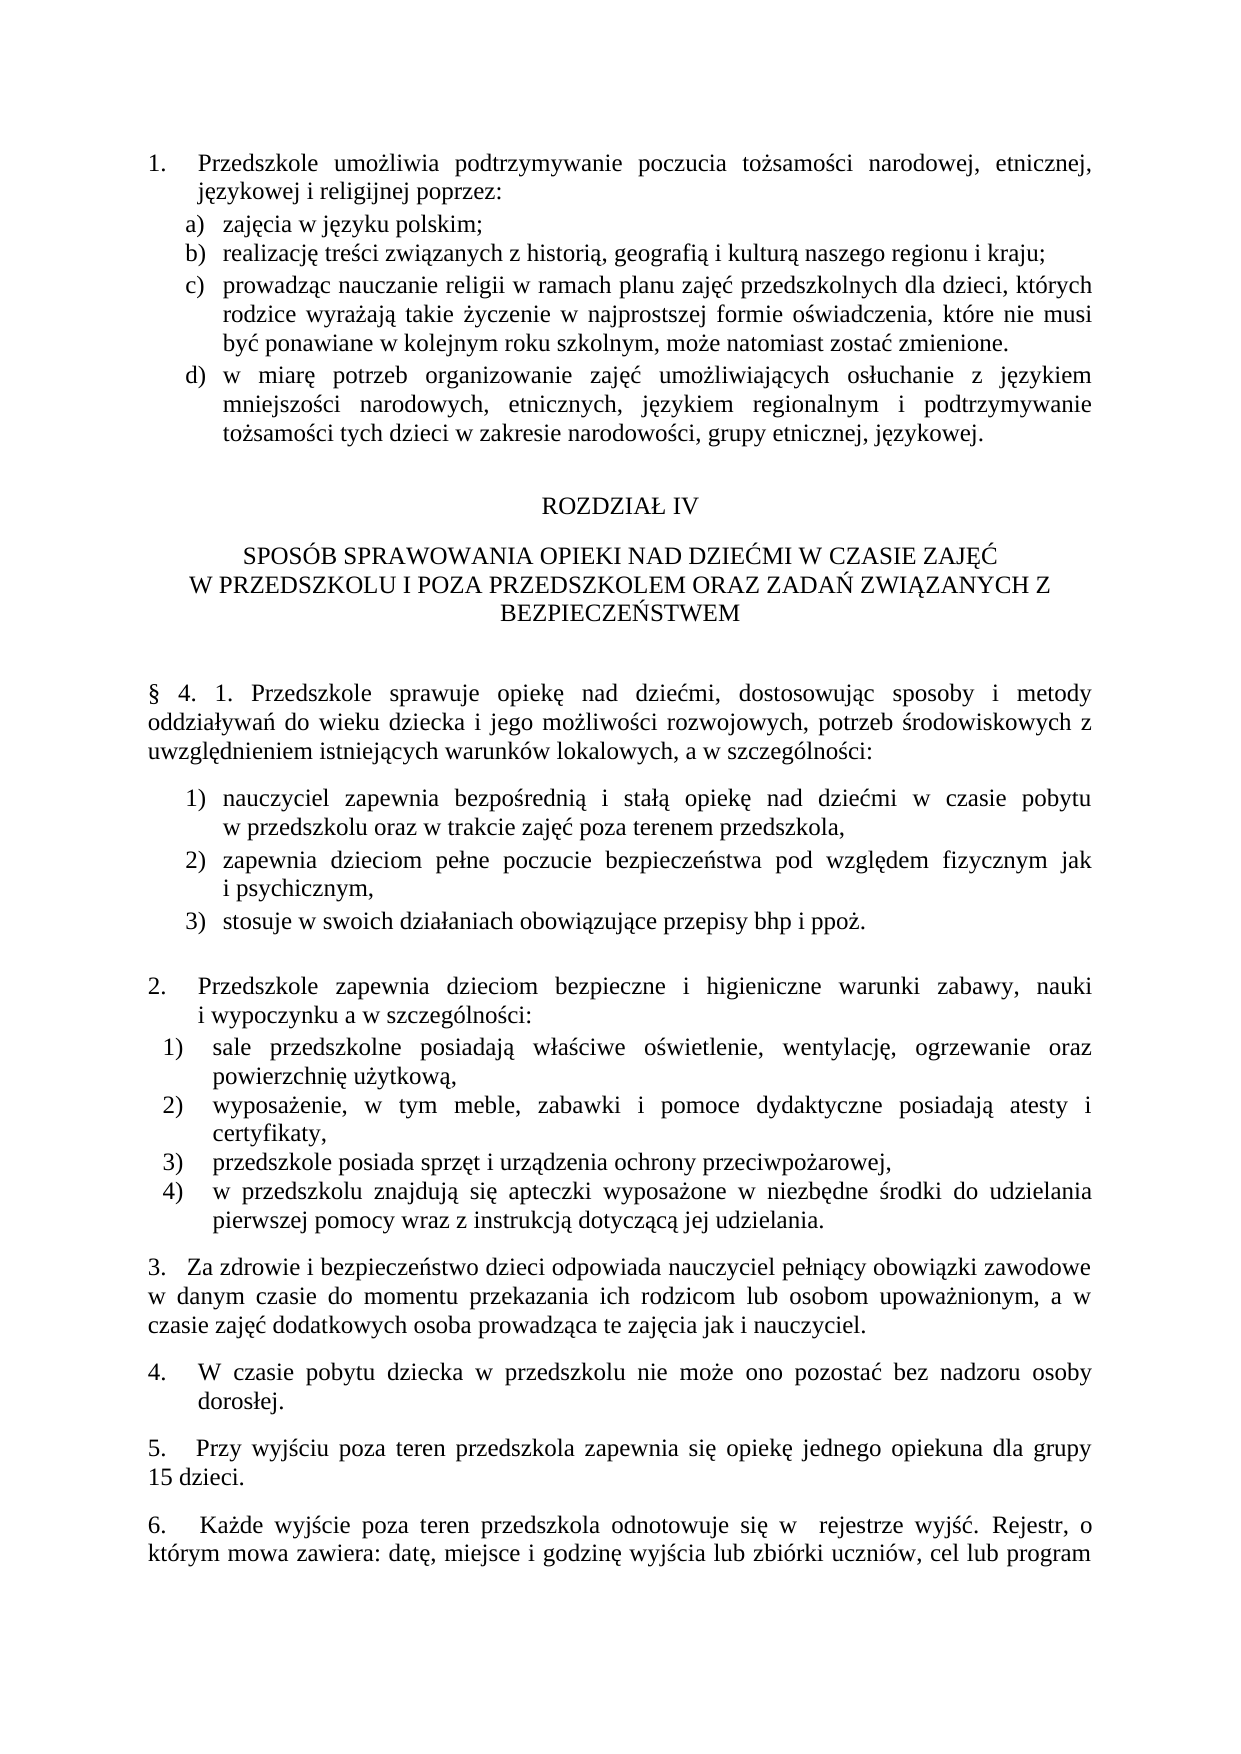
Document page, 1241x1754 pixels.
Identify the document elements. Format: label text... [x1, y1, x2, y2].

text 3. Za zdrowie i bezpieczeństwo dzieci odpowiada nauczyciel pełniący obowiązki zawodowe w danym czasie do momentu przekazania ich rodzicom lub osobom upoważnionym, a w czasie zajęć dodatkowych osoba prowadząca te zajęcia jak i nauczyciel. [148, 1252, 1093, 1338]
text SPOSÓB SPRAWOWANIA OPIEKI NAD DZIEĆMI W CZASIE ZAJĘĆ W PRZEDSZKOLU I POZA PRZEDSZKOLEM ORAZ ZADAŃ ZWIĄZANYCH Z BEZPIECZEŃSTWEM [148, 541, 1093, 627]
list w miarę potrzeb organizowanie zajęć umożliwiających osłuchanie z językiem mniejszości narodowych, etnicznych, językiem regionalnym i podtrzymywanie tożsamości tych dzieci w zakresie narodowości, grupy etnicznej, językowej. [185, 360, 1093, 446]
list zajęcia w języku polskim; [185, 209, 1093, 238]
list przedszkole posiada sprzęt i urządzenia ochrony przeciwpożarowej, [162, 1147, 1093, 1176]
list nauczyciel zapewnia bezpośrednią i stałą opiekę nad dziećmi w czasie pobytu w przedszkolu oraz w trakcie zajęć poza terenem przedszkola, [185, 783, 1093, 841]
list w przedszkolu znajdują się apteczki wyposażone w niezbędne środki do udzielania pierwszej pomocy wraz z instrukcją dotyczącą jej udzielania. [162, 1176, 1093, 1233]
list W czasie pobytu dziecka w przedszkolu nie może ono pozostać bez nadzoru osoby dorosłej. [148, 1357, 1093, 1415]
text 5. Przy wyjściu poza teren przedszkola zapewnia się opiekę jednego opiekuna dla grupy 15 dzieci. [148, 1433, 1093, 1491]
list prowadząc nauczanie religii w ramach planu zajęć przedszkolnych dla dzieci, których rodzice wyrażają takie życzenie w najprostszej formie oświadczenia, które nie musi być ponawiane w kolejnym roku szkolnym, może natomiast zostać zmienione. [185, 270, 1093, 356]
list Przedszkole zapewnia dzieciom bezpieczne i higieniczne warunki zabawy, nauki i wypoczynku a w szczególności: [148, 971, 1093, 1028]
list zapewnia dzieciom pełne poczucie bezpieczeństwa pod względem fizycznym jak i psychicznym, [185, 845, 1093, 902]
text § 4. 1. Przedszkole sprawuje opiekę nad dziećmi, dostosowując sposoby i metody oddziaływań do wieku dziecka i jego możliwości rozwojowych, potrzeb środowiskowych z uwzględnieniem istniejących warunków lokalowych, a w szczególności: [148, 678, 1093, 765]
list Przedszkole umożliwia podtrzymywanie poczucia tożsamości narodowej, etnicznej, językowej i religijnej poprzez: [148, 148, 1093, 205]
list wyposażenie, w tym meble, zabawki i pomoce dydaktyczne posiadają atesty i certyfikaty, [162, 1090, 1093, 1147]
list sale przedszkolne posiadają właściwe oświetlenie, wentylację, ogrzewanie oraz powierzchnię użytkową, [162, 1032, 1093, 1090]
text ROZDZIAŁ IV [148, 491, 1093, 520]
list stosuje w swoich działaniach obowiązujące przepisy bhp i ppoż. [185, 906, 1093, 935]
list realizację treści związanych z historią, geografią i kulturą naszego regionu i kraju; [185, 238, 1093, 266]
